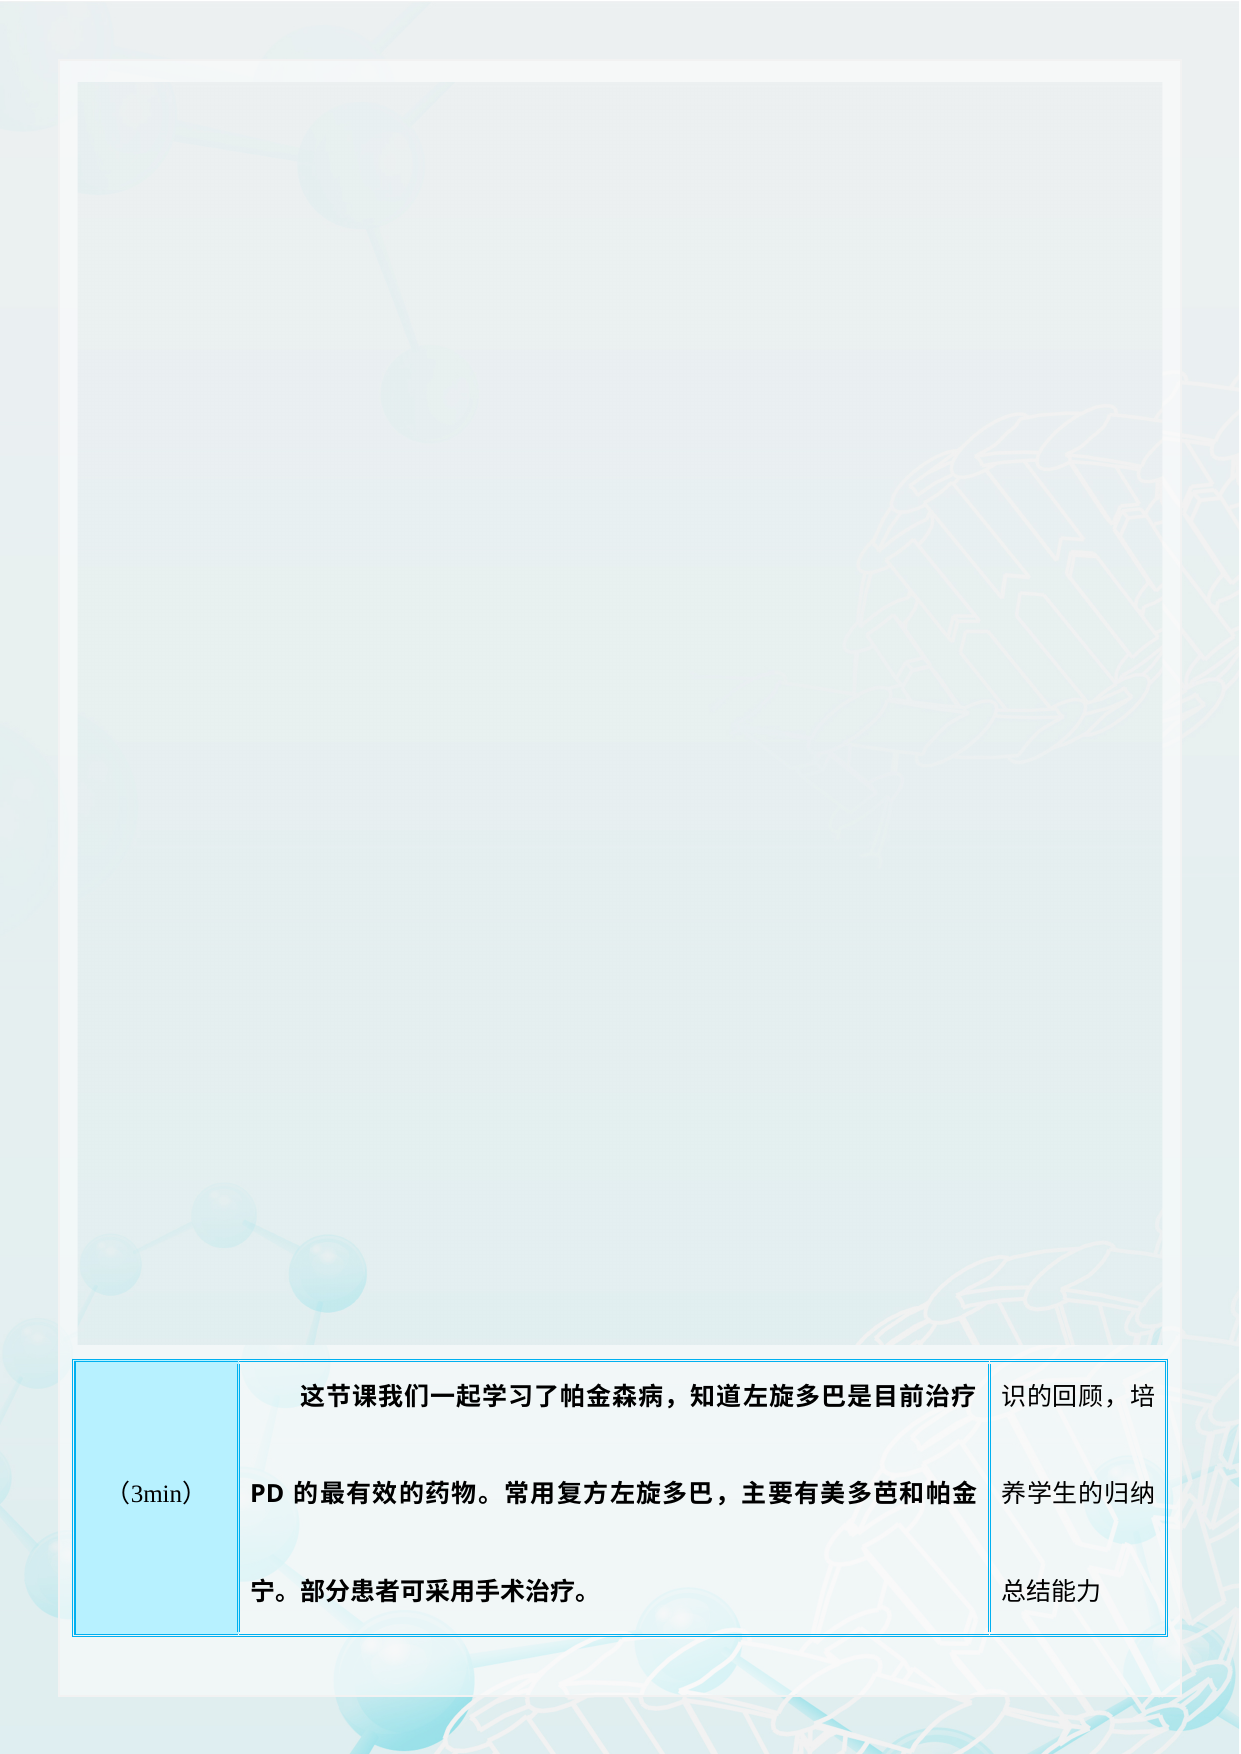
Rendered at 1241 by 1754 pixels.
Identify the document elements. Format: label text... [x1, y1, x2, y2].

picture [0, 1, 1240, 1754]
table_cell 课堂小结 （3min） [76, 1360, 239, 1634]
table_cell 【教师】回顾和总结本节课的知识点。 这节课我们一起学习了帕金森病，知道左旋多巴是目前治疗 PD 的最有效的药物。常用复方左旋多巴，主要有美多芭和帕金宁。部分患者可采用手术治疗。 [239, 1360, 990, 1634]
table_cell 通过对所学知识的回顾，培养学生的归纳总结能力 [990, 1362, 1165, 1634]
